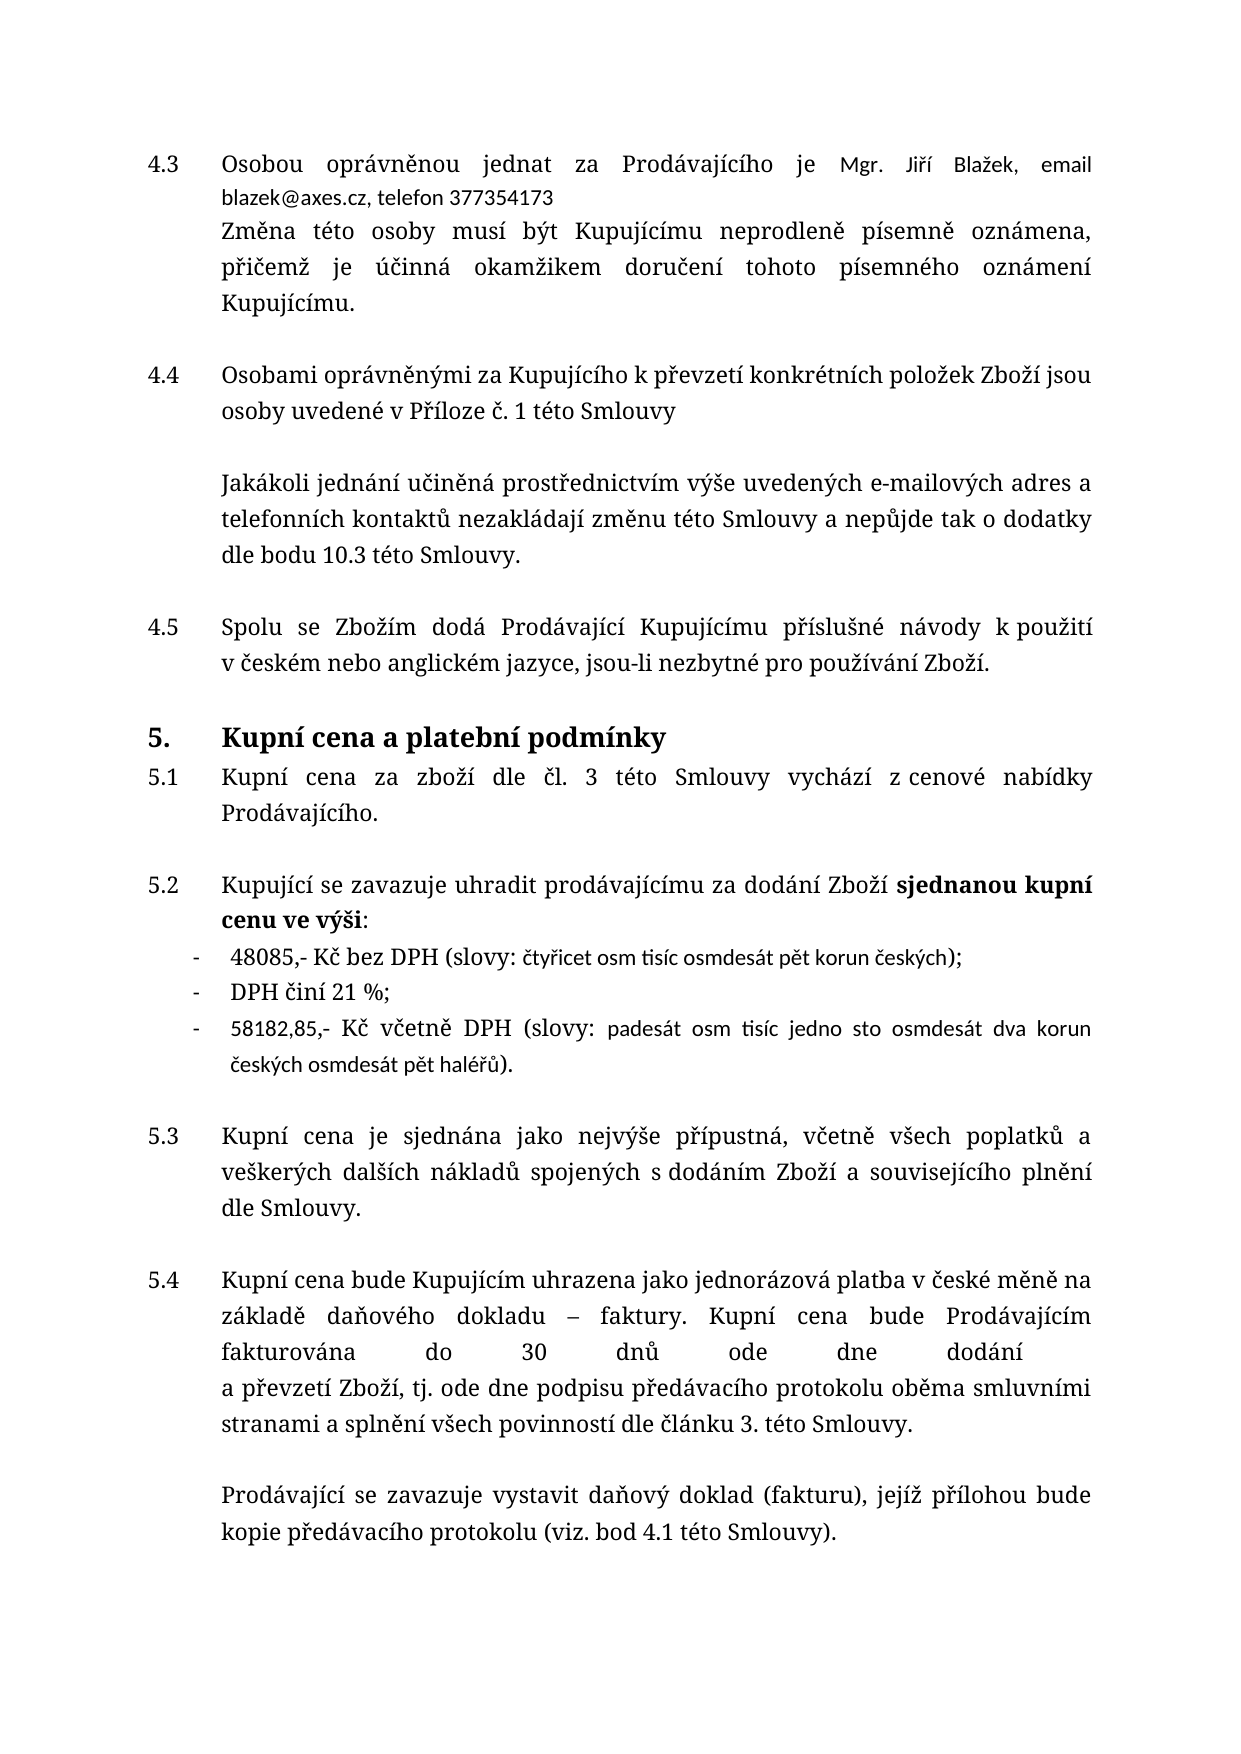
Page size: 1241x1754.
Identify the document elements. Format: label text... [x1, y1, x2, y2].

text 4.4 Osobami oprávněnými za Kupujícího k převzetí konkrétních položek Zboží jsou osoby uvedené v Příloze č. 1 této Smlouvy [148, 359, 1093, 426]
text 5.1 Kupní cena za zboží dle čl. 3 této Smlouvy vychází z cenové nabídky Prodávajícího. [148, 761, 1093, 828]
list DPH činí 21 %; [193, 976, 1093, 1008]
text 5. Kupní cena a platební podmínky [148, 718, 1093, 755]
text Prodávající se zavazuje vystavit daňový doklad (fakturu), jejíž přílohou bude kopie předávacího protokolu (viz. bod 4.1 této Smlouvy). [221, 1479, 1093, 1547]
text 5.3 Kupní cena je sjednána jako nejvýše přípustná, včetně všech poplatků a veškerých dalších nákladů spojených s dodáním Zboží a souvisejícího plnění dle Smlouvy. [148, 1120, 1093, 1223]
text 4.5 Spolu se Zbožím dodá Prodávající Kupujícímu příslušné návody k použití v českém nebo anglickém jazyce, jsou-li nezbytné pro používání Zboží. [148, 611, 1093, 678]
text 5.4 Kupní cena bude Kupujícím uhrazena jako jednorázová platba v české měně na základě daňového dokladu – faktury. Kupní cena bude Prodávajícím fakturována do 30 dnů ode dne dodání a převzetí Zboží, tj. ode dne podpisu předávacího protokolu oběma smluvními stranami a splnění všech povinností dle článku 3. této Smlouvy. [148, 1264, 1093, 1439]
list 58182,85,- Kč včetně DPH (slovy: padesát osm tisíc jedno sto osmdesát dva korun českých osmdesát pět haléřů). [193, 1012, 1093, 1079]
text Jakákoli jednání učiněná prostřednictvím výše uvedených e-mailových adres a telefonních kontaktů nezakládají změnu této Smlouvy a nepůjde tak o dodatky dle bodu 10.3 této Smlouvy. [221, 467, 1093, 570]
text Změna této osoby musí být Kupujícímu neprodleně písemně oznámena, přičemž je účinná okamžikem doručení tohoto písemného oznámení Kupujícímu. [148, 215, 1093, 318]
list 48085,- Kč bez DPH (slovy: čtyřicet osm tisíc osmdesát pět korun českých); [193, 940, 1093, 972]
text 5.2 Kupující se zavazuje uhradit prodávajícímu za dodání Zboží sjednanou kupní cenu ve výši: [148, 868, 1093, 936]
text 4.3 Osobou oprávněnou jednat za Prodávajícího je Mgr. Jiří Blažek, email blazek@axes.cz, telefon 377354173 [148, 148, 1093, 211]
